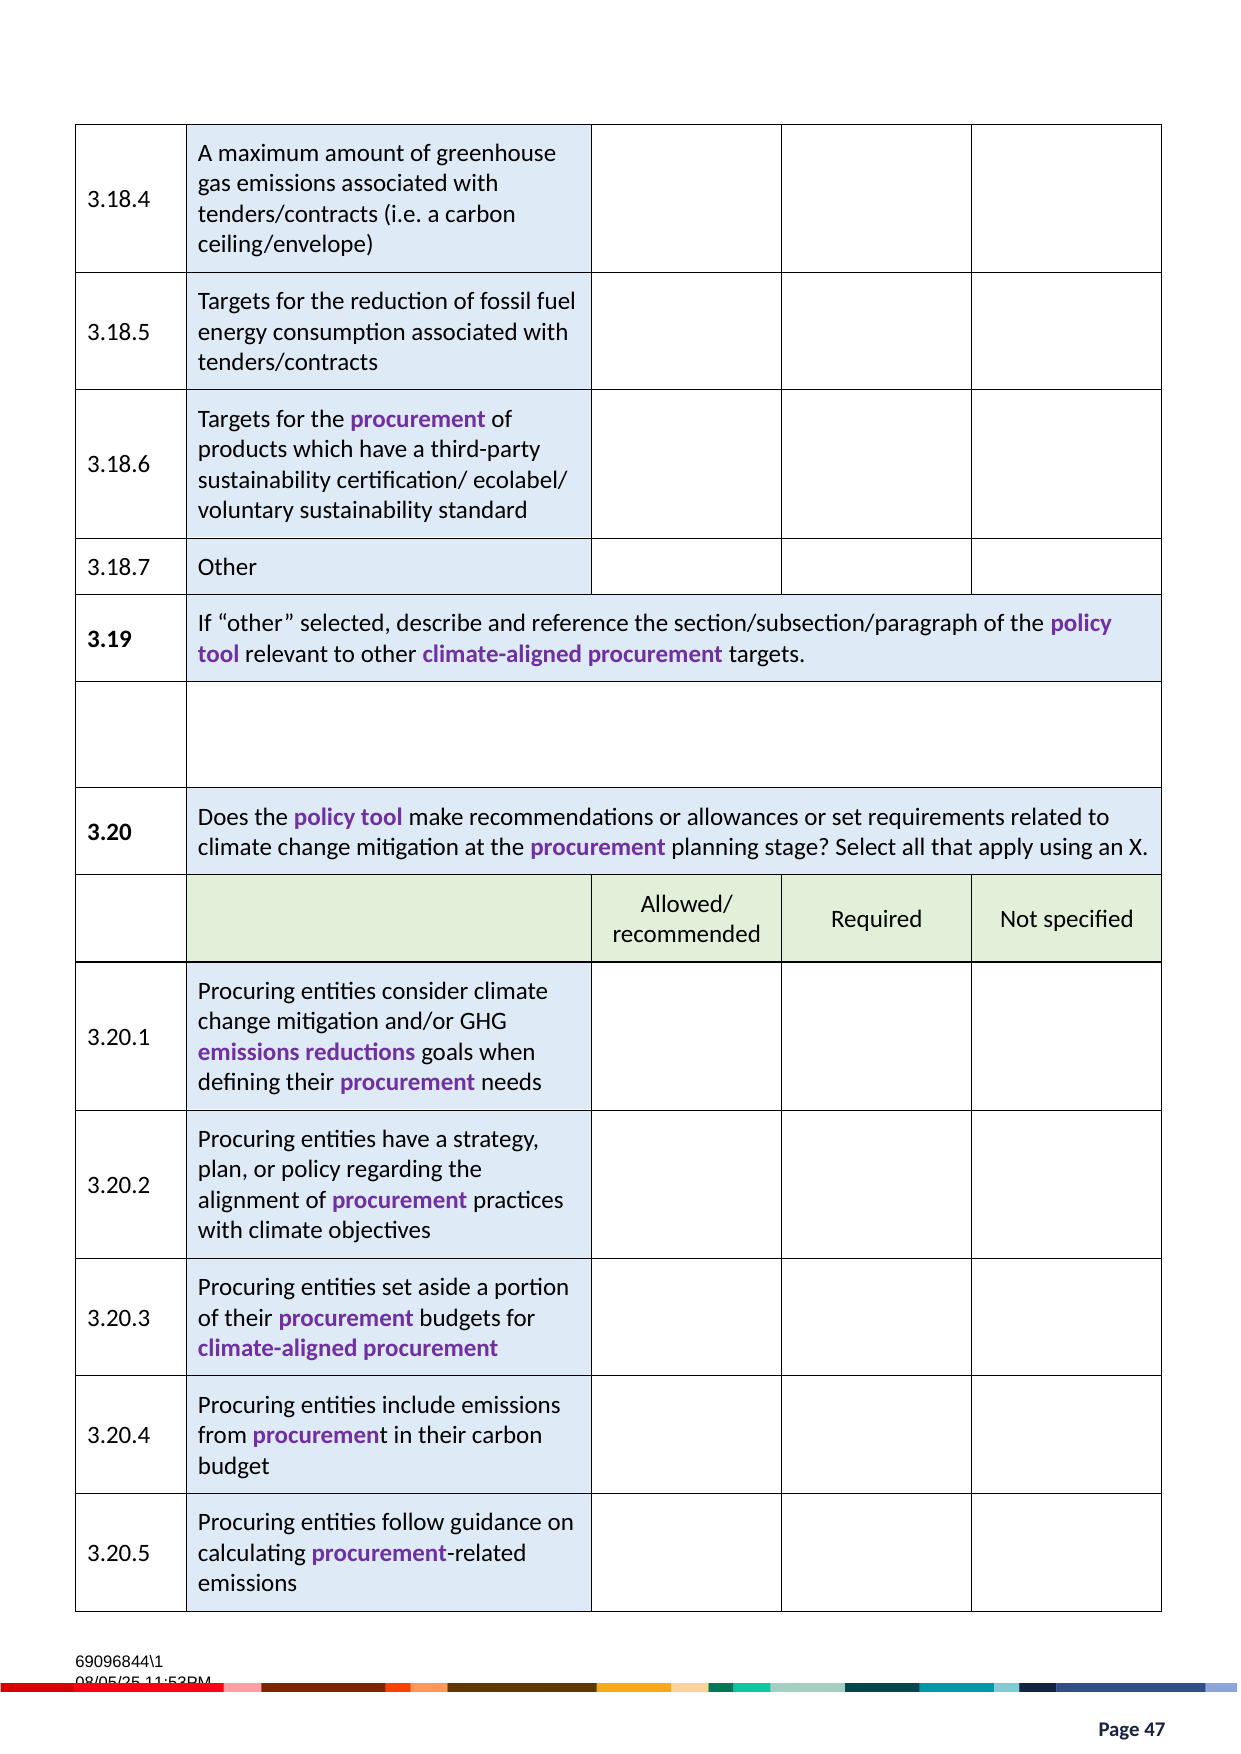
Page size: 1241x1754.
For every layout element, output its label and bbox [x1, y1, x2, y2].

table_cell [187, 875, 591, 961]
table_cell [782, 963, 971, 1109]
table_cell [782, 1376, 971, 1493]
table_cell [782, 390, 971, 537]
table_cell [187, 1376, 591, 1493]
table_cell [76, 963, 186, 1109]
picture [0, 1683, 1236, 1692]
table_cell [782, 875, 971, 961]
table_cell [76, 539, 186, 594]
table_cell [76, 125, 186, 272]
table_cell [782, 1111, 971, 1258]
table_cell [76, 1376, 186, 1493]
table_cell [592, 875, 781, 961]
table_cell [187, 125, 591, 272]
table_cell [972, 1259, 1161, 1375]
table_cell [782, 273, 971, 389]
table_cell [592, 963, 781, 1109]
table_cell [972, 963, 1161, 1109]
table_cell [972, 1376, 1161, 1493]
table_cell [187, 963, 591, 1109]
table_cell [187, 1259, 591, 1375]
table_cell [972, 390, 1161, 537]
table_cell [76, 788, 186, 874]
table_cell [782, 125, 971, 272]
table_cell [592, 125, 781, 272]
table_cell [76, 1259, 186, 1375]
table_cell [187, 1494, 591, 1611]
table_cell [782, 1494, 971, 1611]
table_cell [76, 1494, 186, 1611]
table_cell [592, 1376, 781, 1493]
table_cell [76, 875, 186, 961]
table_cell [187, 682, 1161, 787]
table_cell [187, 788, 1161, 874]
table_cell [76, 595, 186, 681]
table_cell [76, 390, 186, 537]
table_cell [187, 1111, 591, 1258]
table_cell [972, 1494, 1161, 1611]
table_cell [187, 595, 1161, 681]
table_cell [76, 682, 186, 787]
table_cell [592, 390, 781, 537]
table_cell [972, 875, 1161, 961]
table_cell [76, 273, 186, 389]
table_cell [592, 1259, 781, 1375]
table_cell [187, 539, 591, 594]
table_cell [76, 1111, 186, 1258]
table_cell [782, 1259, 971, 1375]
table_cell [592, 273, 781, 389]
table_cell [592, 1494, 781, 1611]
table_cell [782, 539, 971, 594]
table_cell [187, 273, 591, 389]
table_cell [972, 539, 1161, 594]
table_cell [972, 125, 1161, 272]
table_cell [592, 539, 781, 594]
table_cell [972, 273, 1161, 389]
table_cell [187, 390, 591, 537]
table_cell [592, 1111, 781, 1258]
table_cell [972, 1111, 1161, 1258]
